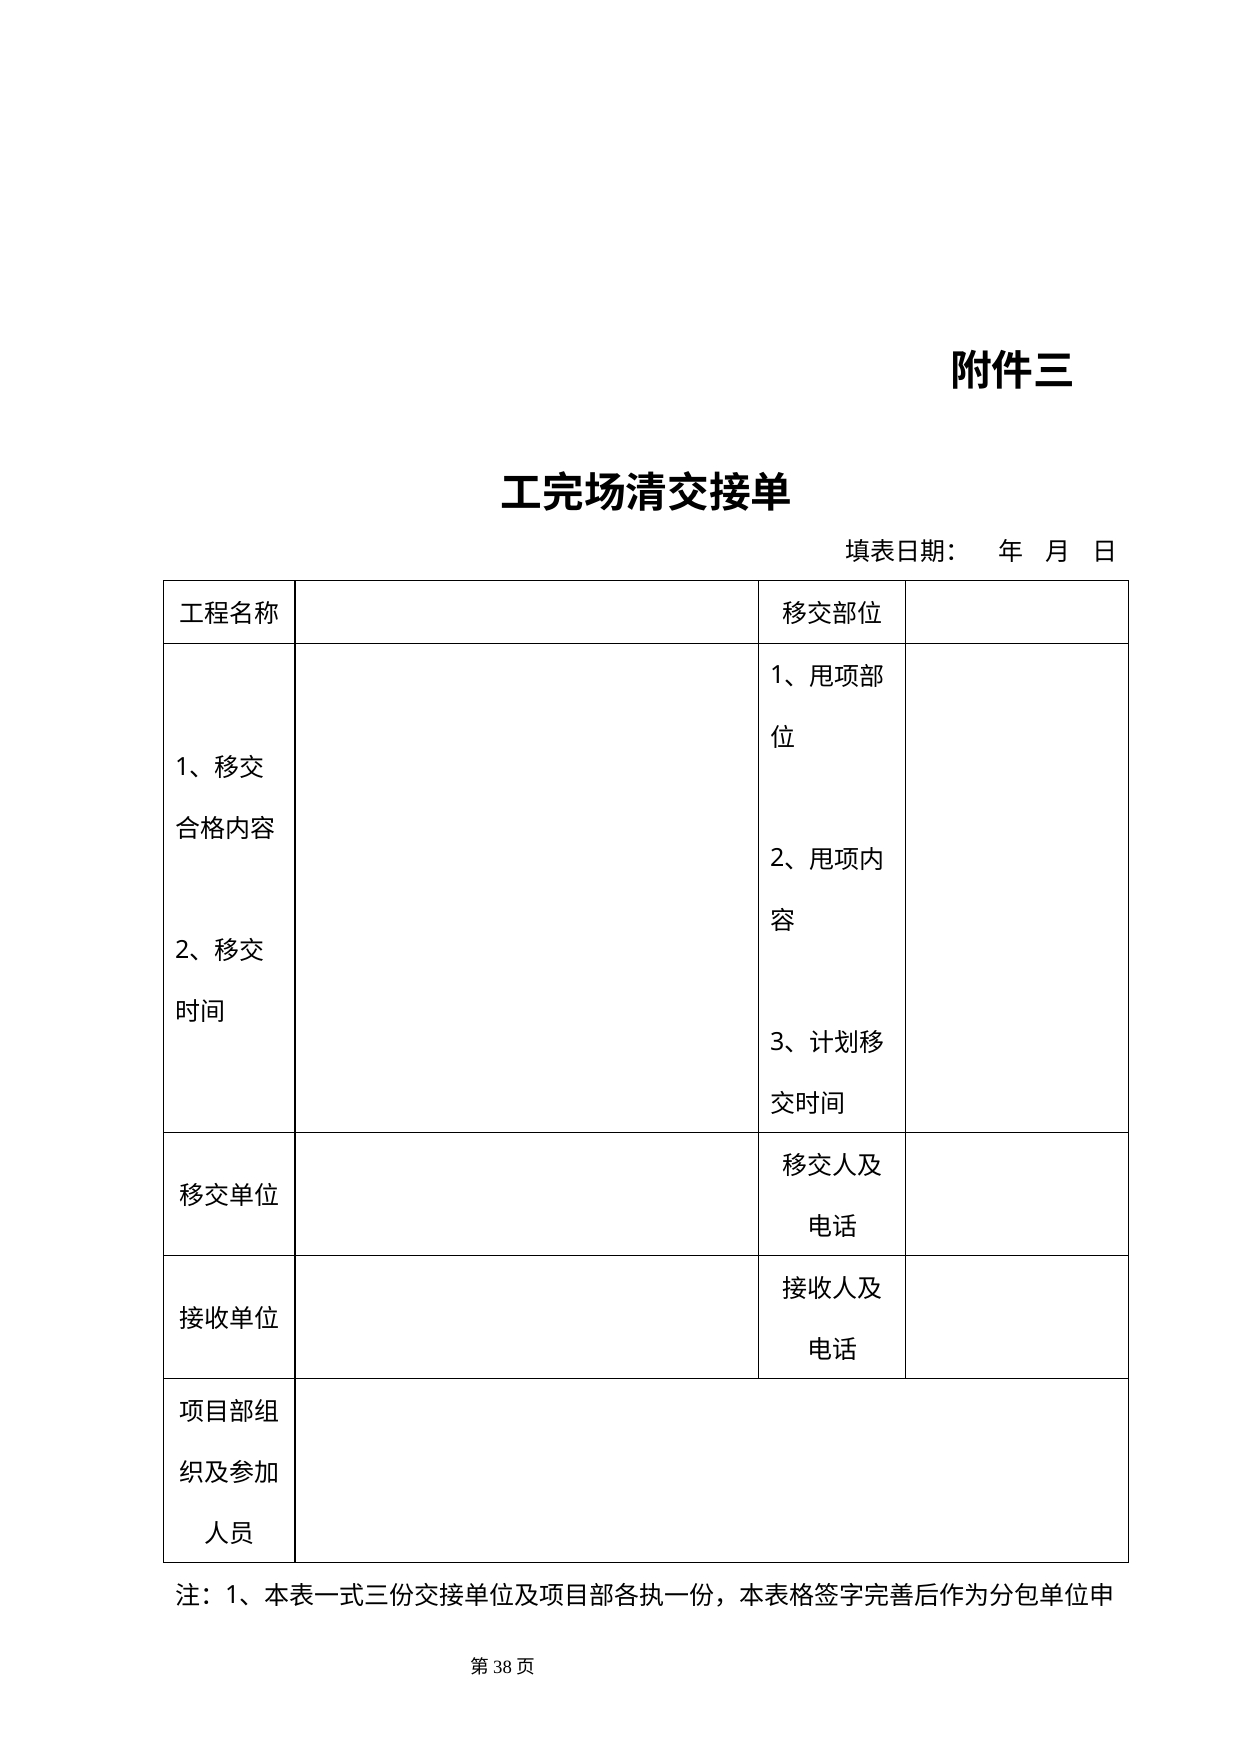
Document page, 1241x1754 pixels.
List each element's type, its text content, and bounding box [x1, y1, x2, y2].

text 附件三 [165, 336, 1075, 397]
table_cell [296, 1256, 758, 1378]
table_cell [906, 1256, 1128, 1378]
table_cell 移交单位 [164, 1133, 294, 1255]
table_cell 1、移交合格内容 2、移交时间 [164, 644, 294, 1132]
table_cell 接收人及电话 [759, 1256, 905, 1378]
table_cell 移交部位 [759, 581, 905, 642]
table_cell 填表日期： 年 月 日 [164, 519, 1129, 580]
table_cell [906, 1133, 1128, 1255]
table_header 工完场清交接单 [164, 458, 1129, 519]
table_cell 接收单位 [164, 1256, 294, 1378]
table_cell 项目部组织及参加人员 [164, 1379, 294, 1562]
table_cell [906, 581, 1128, 642]
table_cell 移交人及电话 [759, 1133, 905, 1255]
table_cell [296, 644, 758, 1132]
table_cell [296, 1379, 1128, 1562]
table_cell 1、甩项部位 2、甩项内容 3、计划移交时间 [759, 644, 905, 1132]
table_cell [296, 1133, 758, 1255]
table_cell [906, 644, 1128, 1132]
table_cell 工程名称 [164, 581, 294, 642]
table_cell 注：1、本表一式三份交接单位及项目部各执一份，本表格签字完善后作为分包单位申请工程进度款的依据。2、移交人和接收人均为合同约定现场负责人。 [164, 1563, 1129, 1624]
table_cell [296, 581, 758, 642]
